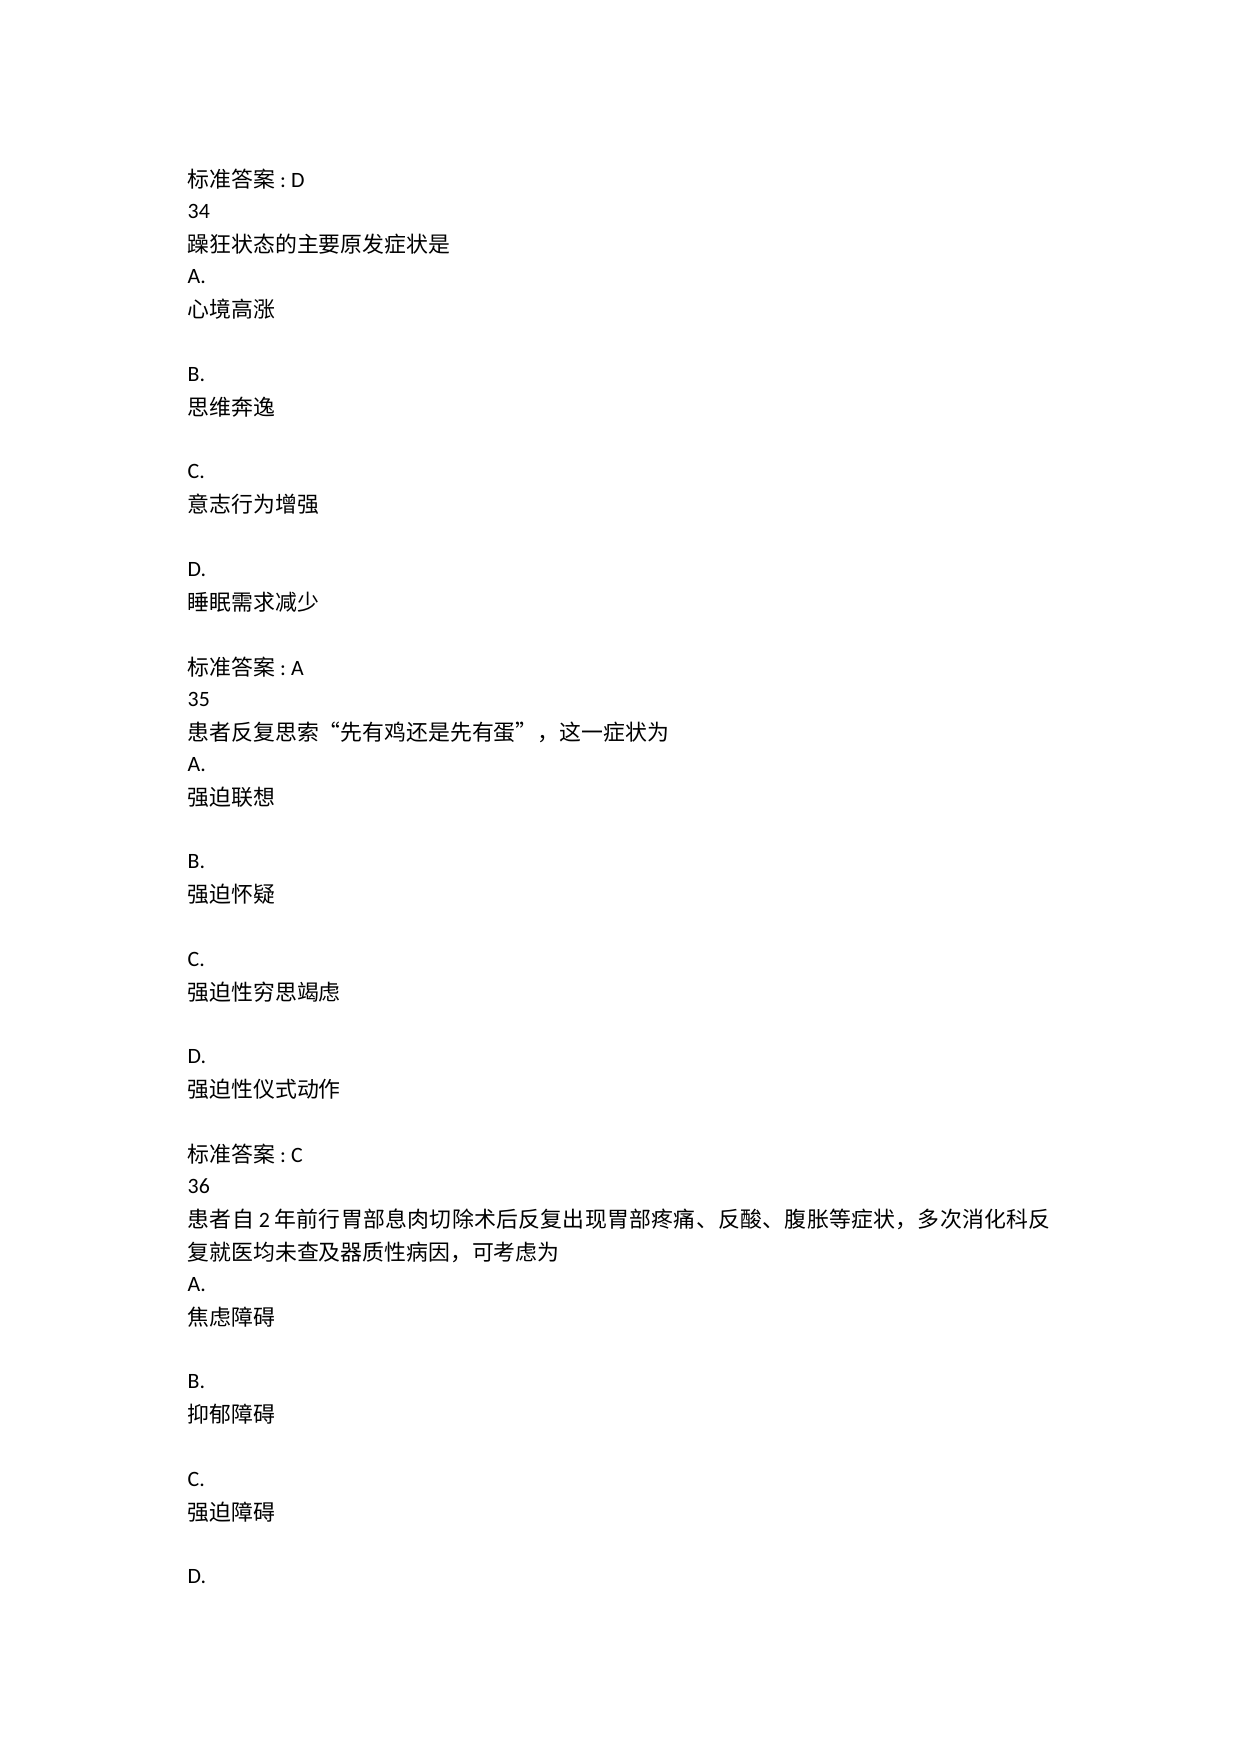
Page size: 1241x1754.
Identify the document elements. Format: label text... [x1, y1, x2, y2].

text 抑郁障碍 [187, 1397, 1053, 1429]
text B. [187, 357, 1053, 389]
text 躁狂状态的主要原发症状是 [187, 227, 1053, 259]
text 强迫障碍 [187, 1494, 1053, 1527]
text 心境高涨 [187, 292, 1053, 324]
text B. [187, 1364, 1053, 1397]
text 35 [187, 682, 1053, 714]
text 思维奔逸 [187, 389, 1053, 422]
text 标准答案 : A [187, 649, 1053, 682]
text A. [187, 747, 1053, 779]
text C. [187, 1462, 1053, 1494]
text 强迫联想 [187, 779, 1053, 812]
text 强迫性仪式动作 [187, 1072, 1053, 1104]
text 意志行为增强 [187, 487, 1053, 519]
text 睡眠需求减少 [187, 584, 1053, 617]
text 34 [187, 194, 1053, 227]
text C. [187, 942, 1053, 974]
text B. [187, 844, 1053, 877]
text D. [187, 552, 1053, 584]
text 36 [187, 1169, 1053, 1202]
text 强迫性穷思竭虑 [187, 974, 1053, 1007]
text 标准答案 : C [187, 1137, 1053, 1169]
text 患者反复思索“先有鸡还是先有蛋”，这一症状为 [187, 714, 1053, 747]
text C. [187, 454, 1053, 487]
text 标准答案 : D [187, 162, 1053, 194]
text D. [187, 1039, 1053, 1072]
text 焦虑障碍 [187, 1299, 1053, 1332]
text 患者自2年前行胃部息肉切除术后反复出现胃部疼痛、反酸、腹胀等症状，多次消化科反复就医均未查及器质性病因，可考虑为 [187, 1202, 1053, 1267]
text A. [187, 259, 1053, 292]
text 强迫怀疑 [187, 877, 1053, 909]
text A. [187, 1267, 1053, 1299]
text D. [187, 1559, 1053, 1592]
